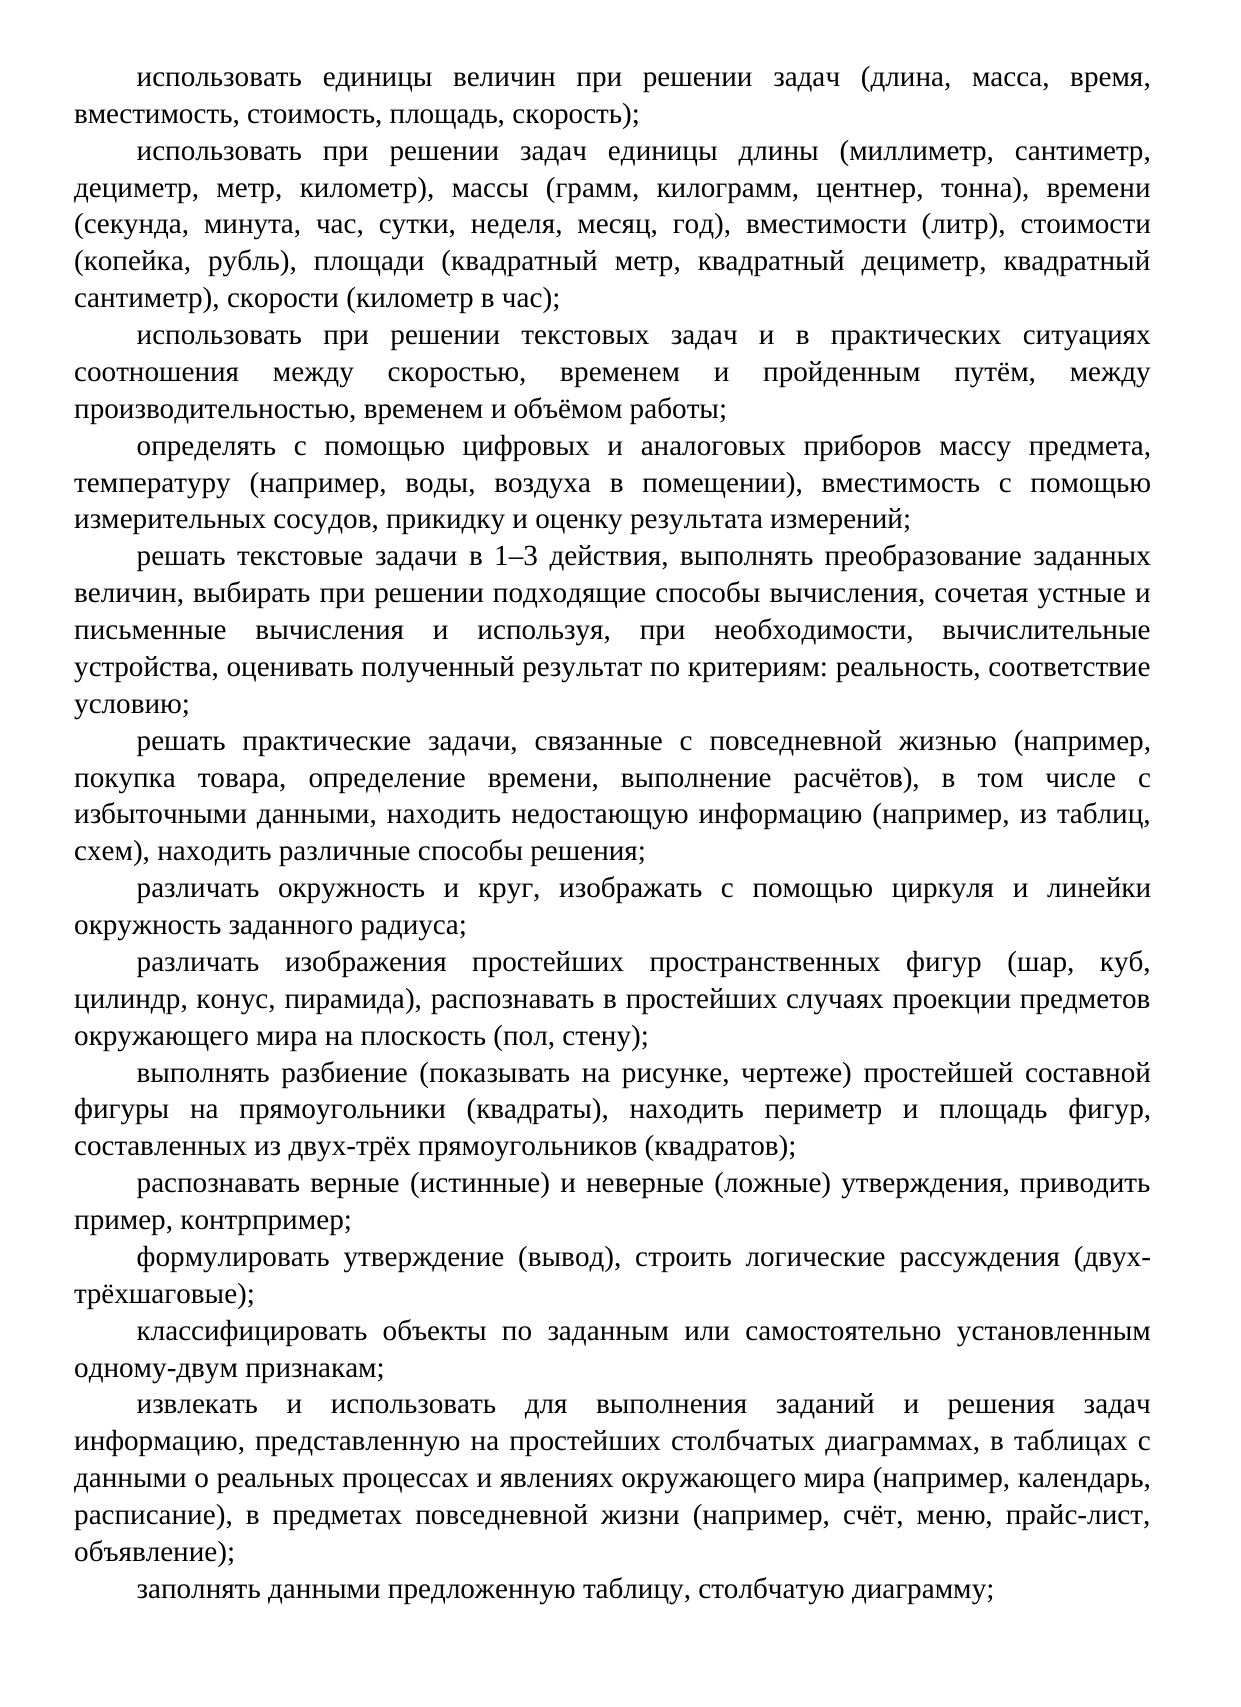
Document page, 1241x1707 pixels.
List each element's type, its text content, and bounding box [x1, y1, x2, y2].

text использовать при решении текстовых задач и в практических ситуациях соотношения между скоростью, временем и пройденным путём, между производительностью, временем и объёмом работы; [74, 317, 1152, 424]
text решать текстовые задачи в 1–3 действия, выполнять преобразование заданных величин, выбирать при решении подходящие способы вычисления, сочетая устные и письменные вычисления и используя, при необходимости, вычислительные устройства, оценивать полученный результат по критериям: реальность, соответствие условию; [74, 538, 1152, 719]
text классифицировать объекты по заданным или самостоятельно установленным одному-двум признакам; [74, 1313, 1152, 1383]
text формулировать утверждение (вывод), строить логические рассуждения (двух-трёхшаговые); [74, 1239, 1152, 1309]
text определять с помощью цифровых и аналоговых приборов массу предмета, температуру (например, воды, воздуха в помещении), вместимость с помощью измерительных сосудов, прикидку и оценку результата измерений; [74, 428, 1152, 535]
text различать изображения простейших пространственных фигур (шар, куб, цилиндр, конус, пирамида), распознавать в простейших случаях проекции предметов окружающего мира на плоскость (пол, стену); [74, 944, 1152, 1051]
text различать окружность и круг, изображать с помощью циркуля и линейки окружность заданного радиуса; [74, 870, 1152, 941]
text распознавать верные (истинные) и неверные (ложные) утверждения, приводить пример, контрпример; [74, 1165, 1152, 1236]
text использовать при решении задач единицы длины (миллиметр, сантиметр, дециметр, метр, километр), массы (грамм, килограмм, центнер, тонна), времени (секунда, минута, час, сутки, неделя, месяц, год), вместимости (литр), стоимости (копейка, рубль), площади (квадратный метр, квадратный дециметр, квадратный сантиметр), скорости (километр в час); [74, 133, 1152, 314]
text использовать единицы величин при решении задач (длина, масса, время, вместимость, стоимость, площадь, скорость); [74, 59, 1152, 129]
text заполнять данными предложенную таблицу, столбчатую диаграмму; [74, 1571, 1152, 1604]
text извлекать и использовать для выполнения заданий и решения задач информацию, представленную на простейших столбчатых диаграммах, в таблицах с данными о реальных процессах и явлениях окружающего мира (например, календарь, расписание), в предметах повседневной жизни (например, счёт, меню, прайс-лист, объявление); [74, 1387, 1152, 1568]
text выполнять разбиение (показывать на рисунке, чертеже) простейшей составной фигуры на прямоугольники (квадраты), находить периметр и площадь фигур, составленных из двух-трёх прямоугольников (квадратов); [74, 1055, 1152, 1162]
text решать практические задачи, связанные с повседневной жизнью (например, покупка товара, определение времени, выполнение расчётов), в том числе с избыточными данными, находить недостающую информацию (например, из таблиц, схем), находить различные способы решения; [74, 723, 1152, 867]
